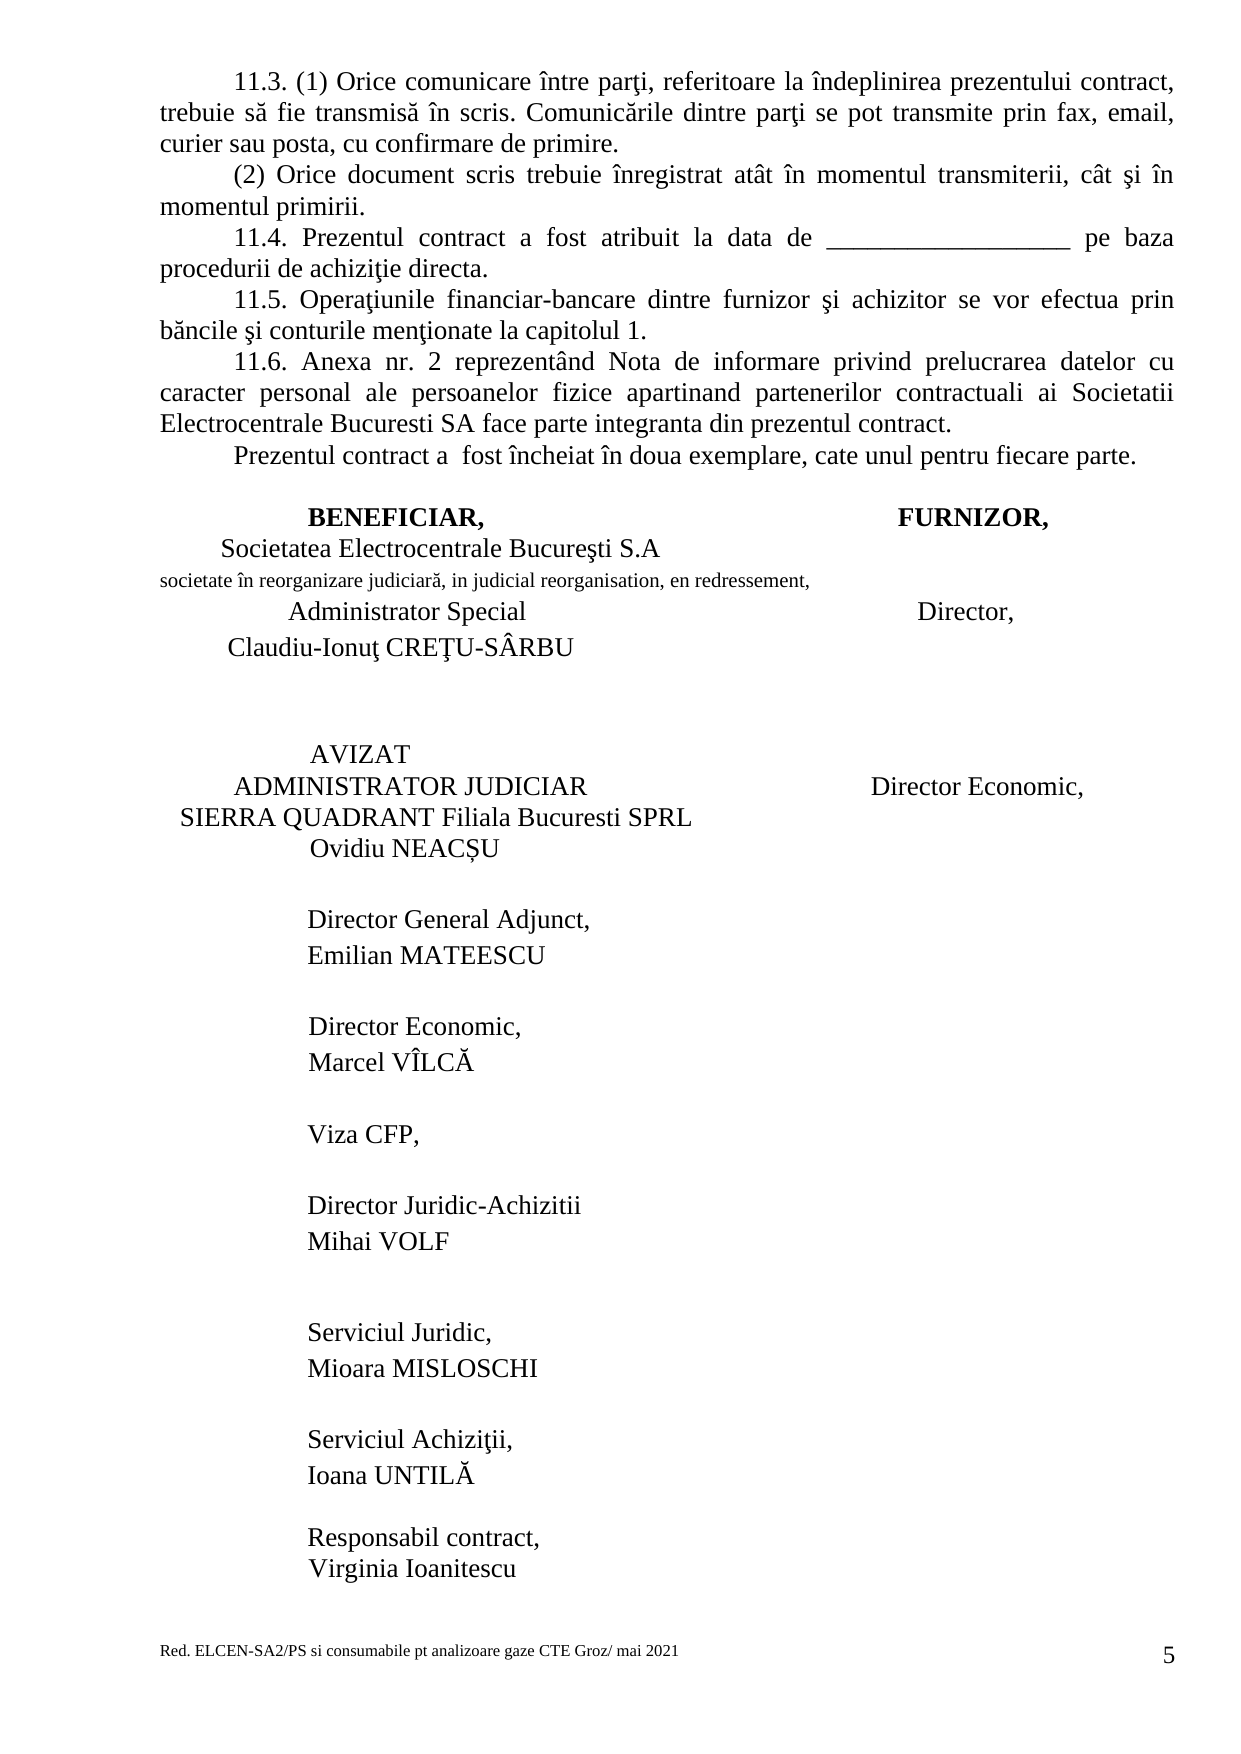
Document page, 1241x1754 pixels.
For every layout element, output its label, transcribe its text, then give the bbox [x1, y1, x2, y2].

text BENEFICIAR, FURNIZOR, [232, 501, 1175, 532]
text 11.4. Prezentul contract a fost atribuit la data de __________________ pe baza procedurii de achiziţie directa. [159, 221, 1175, 283]
text Serviciul Juridic, [159, 1316, 1175, 1347]
text Administrator Special Director, [159, 596, 1175, 627]
text Responsabil contract, [159, 1521, 1175, 1552]
text Emilian MATEESCU [159, 939, 1175, 970]
text Director Juridic-Achizitii [233, 1189, 1175, 1220]
text Serviciul Achiziţii, [159, 1423, 1175, 1454]
text Mioara MISLOSCHI [159, 1352, 1175, 1383]
text 11.6. Anexa nr. 2 reprezentând Nota de informare privind prelucrarea datelor cu caracter personal ale persoanelor fizice apartinand partenerilor contractuali ai Societatii Electrocentrale Bucuresti SA face parte integranta din prezentul contract. [159, 345, 1175, 439]
text Prezentul contract a fost încheiat în doua exemplare, cate unul pentru fiecare parte. [159, 439, 1175, 470]
text Director General Adjunct, [159, 903, 1175, 934]
text Claudiu-Ionuţ CREŢU-SÂRBU [159, 631, 1175, 662]
text Marcel VÎLCĂ [159, 1046, 1175, 1077]
text (2) Orice document scris trebuie înregistrat atât în momentul transmiterii, cât şi în momentul primirii. [159, 158, 1175, 221]
text 11.5. Operaţiunile financiar-bancare dintre furnizor şi achizitor se vor efectua prin băncile şi conturile menţionate la capitolul 1. [159, 283, 1175, 345]
text Virginia Ioanitescu [159, 1552, 1175, 1583]
text Ioana UNTILĂ [159, 1459, 1175, 1490]
text societate în reorganizare judiciară, in judicial reorganisation, en redressement, [159, 568, 1175, 592]
text Viza CFP, [159, 1118, 1175, 1149]
text SIERRA QUADRANT Filiala Bucuresti SPRL [159, 801, 1175, 832]
text Mihai VOLF [159, 1225, 1175, 1256]
text Societatea Electrocentrale Bucureşti S.A [159, 532, 1175, 563]
text 11.3. (1) Orice comunicare între parţi, referitoare la îndeplinirea prezentului contract, trebuie să fie transmisă în scris. Comunicările dintre parţi se pot transmite prin fax, email, curier sau posta, cu confirmare de primire. [159, 65, 1175, 158]
text Ovidiu NEACȘU [159, 832, 1175, 863]
text ADMINISTRATOR JUDICIAR Director Economic, [232, 769, 1175, 801]
text AVIZAT [309, 738, 1175, 769]
text Director Economic, [159, 1011, 1175, 1042]
